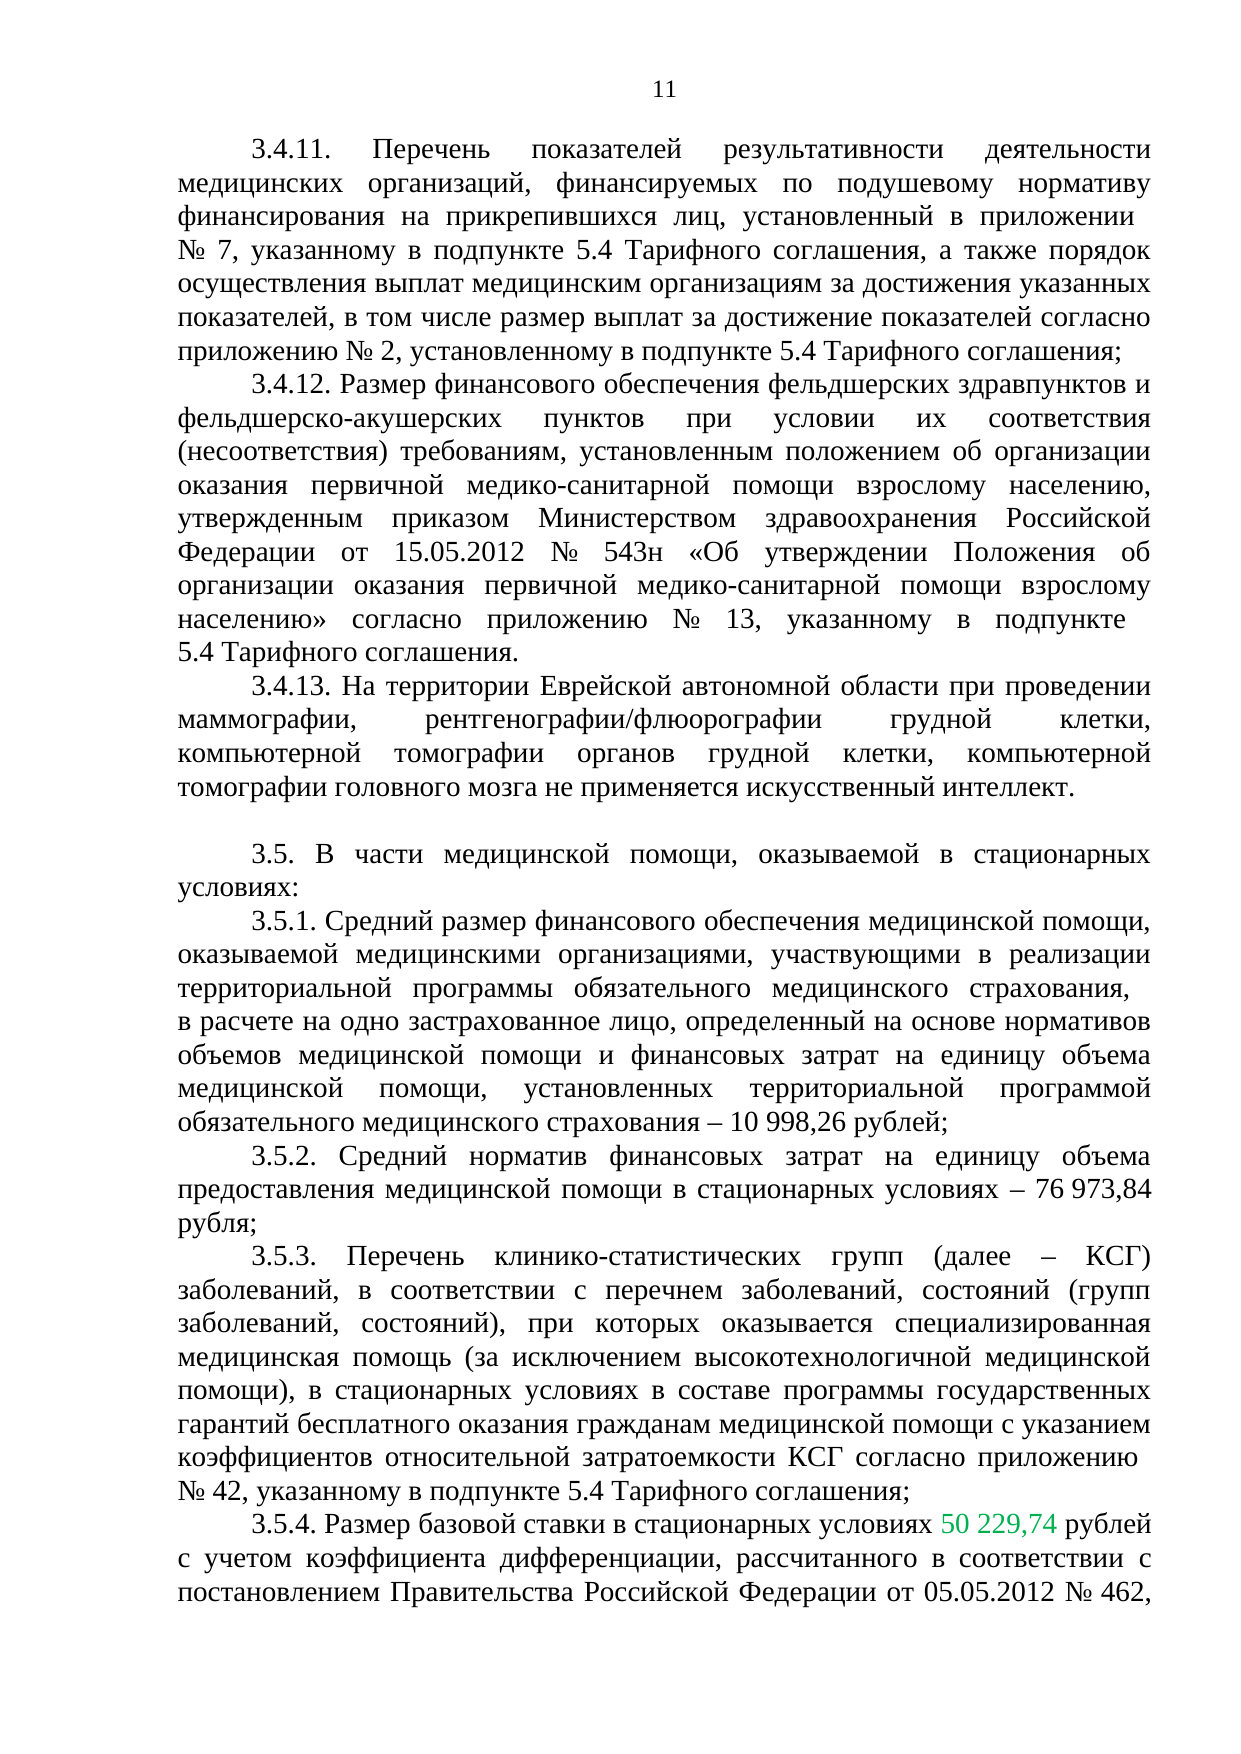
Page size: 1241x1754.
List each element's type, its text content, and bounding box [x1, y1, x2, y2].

text 3.5.2. Средний норматив финансовых затрат на единицу объема предоставления медицинской помощи в стационарных условиях – 76 973,84 рубля; [177, 1138, 1152, 1238]
text 3.4.11. Перечень показателей результативности деятельности медицинских организаций, финансируемых по подушевому нормативу финансирования на прикрепившихся лиц, установленный в приложении № 7, указанному в подпункте 5.4 Тарифного соглашения, а также порядок осуществления выплат медицинским организациям за достижения указанных показателей, в том числе размер выплат за достижение показателей согласно приложению № 2, установленному в подпункте 5.4 Тарифного соглашения; [177, 131, 1152, 366]
text 3.5.1. Средний размер финансового обеспечения медицинской помощи, оказываемой медицинскими организациями, участвующими в реализации территориальной программы обязательного медицинского страхования, в расчете на одно застрахованное лицо, определенный на основе нормативов объемов медицинской помощи и финансовых затрат на единицу объема медицинской помощи, установленных территориальной программой обязательного медицинского страхования – 10 998,26 рублей; [177, 903, 1152, 1138]
text 3.5.3. Перечень клинико-статистических групп (далее – КСГ) заболеваний, в соответствии с перечнем заболеваний, состояний (групп заболеваний, состояний), при которых оказывается специализированная медицинская помощь (за исключением высокотехнологичной медицинской помощи), в стационарных условиях в составе программы государственных гарантий бесплатного оказания гражданам медицинской помощи с указанием коэффициентов относительной затратоемкости КСГ согласно приложению № 42, указанному в подпункте 5.4 Тарифного соглашения; [177, 1238, 1152, 1507]
text 3.4.13. На территории Еврейской автономной области при проведении маммографии, рентгенографии/флюорографии грудной клетки, компьютерной томографии органов грудной клетки, компьютерной томографии головного мозга не применяется искусственный интеллект. [177, 668, 1152, 802]
text 3.5. В части медицинской помощи, оказываемой в стационарных условиях: [177, 836, 1152, 903]
text 3.4.12. Размер финансового обеспечения фельдшерских здравпунктов и фельдшерско-акушерских пунктов при условии их соответствия (несоответствия) требованиям, установленным положением об организации оказания первичной медико-санитарной помощи взрослому населению, утвержденным приказом Министерством здравоохранения Российской Федерации от 15.05.2012 № 543н «Об утверждении Положения об организации оказания первичной медико-санитарной помощи взрослому населению» согласно приложению № 13, указанному в подпункте 5.4 Тарифного соглашения. [177, 366, 1152, 668]
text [177, 1507, 1152, 1607]
